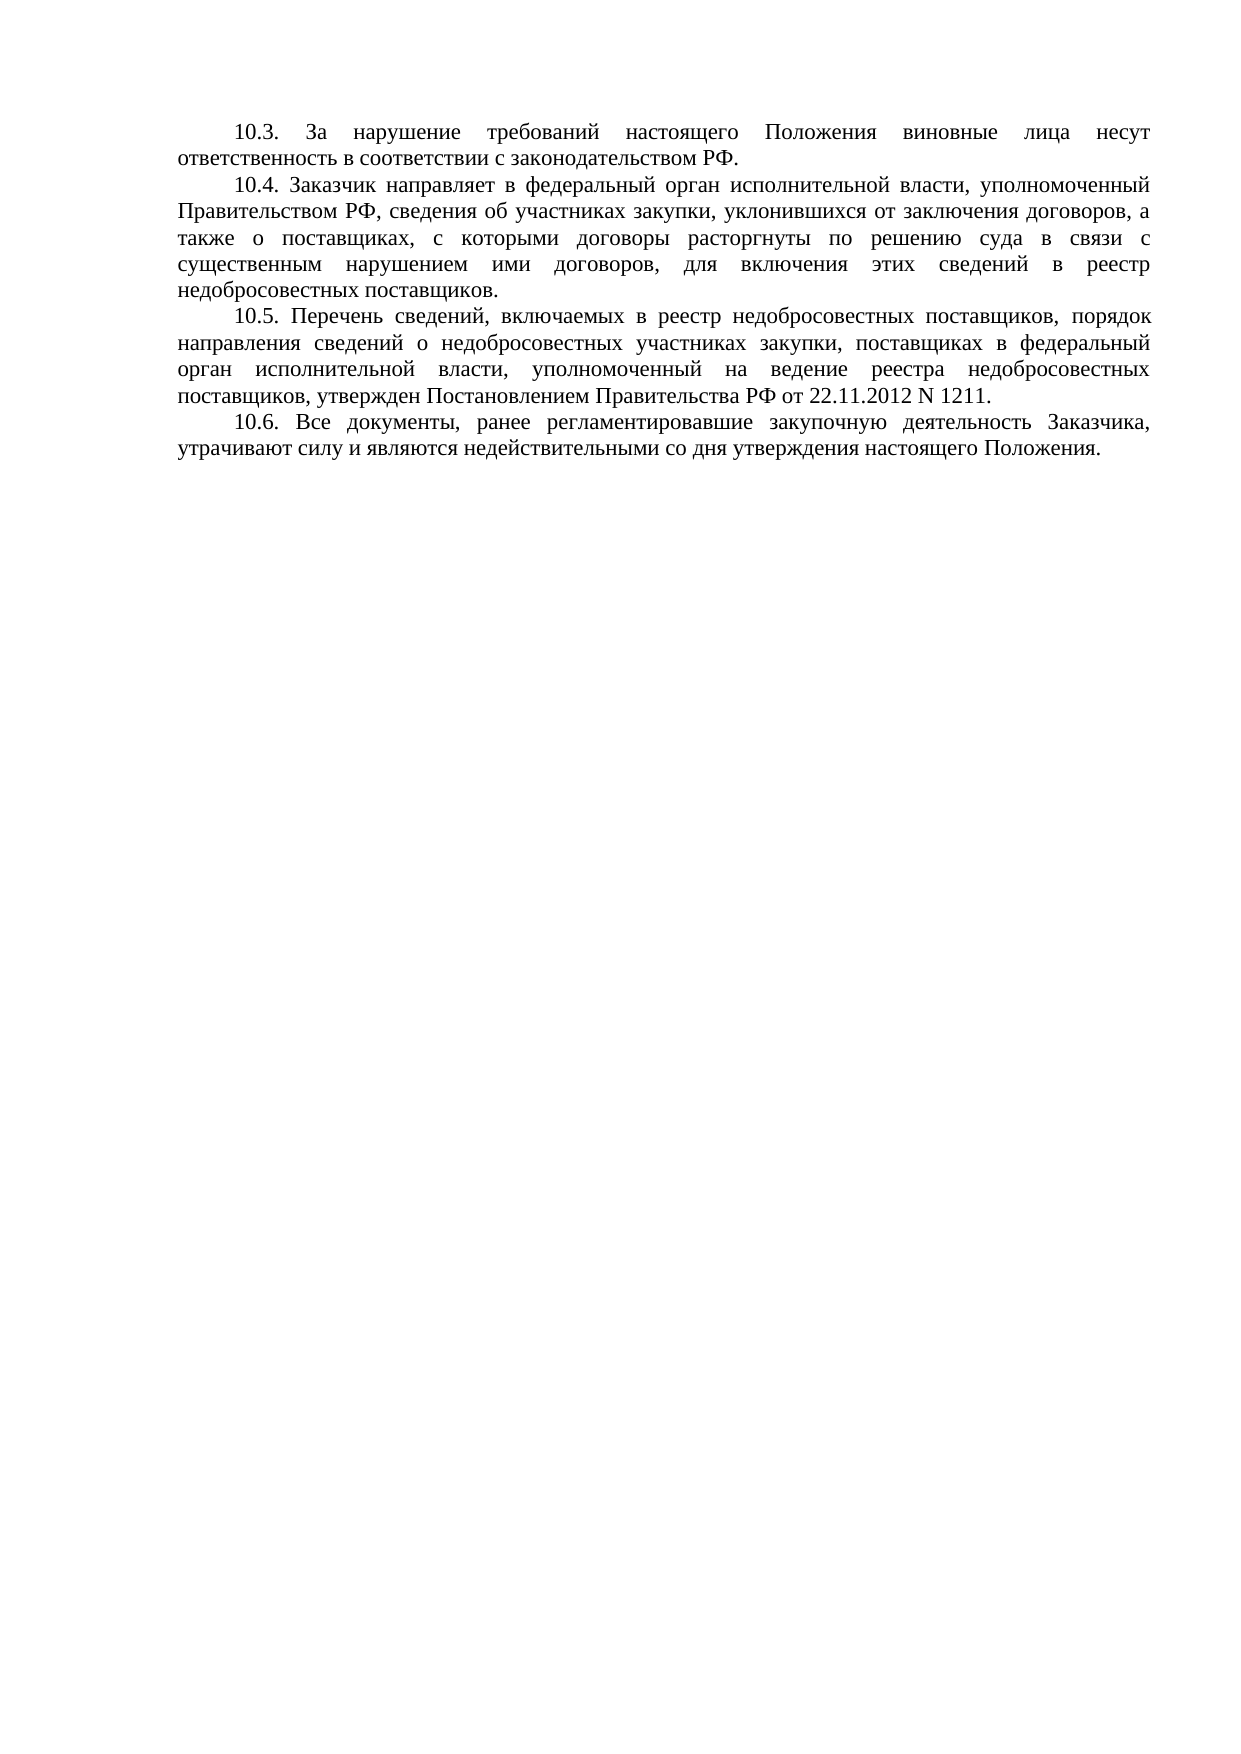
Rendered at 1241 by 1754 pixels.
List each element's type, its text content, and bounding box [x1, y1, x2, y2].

text 10.5. Перечень сведений, включаемых в реестр недобросовестных поставщиков, порядок направления сведений о недобросовестных участниках закупки, поставщиках в федеральный орган исполнительной власти, уполномоченный на ведение реестра недобросовестных поставщиков, утвержден Постановлением Правительства РФ от 22.11.2012 N 1211. [177, 303, 1152, 408]
text 10.6. Все документы, ранее регламентировавшие закупочную деятельность Заказчика, утрачивают силу и являются недействительными со дня утверждения настоящего Положения. [177, 408, 1152, 461]
text 10.4. Заказчик направляет в федеральный орган исполнительной власти, уполномоченный Правительством РФ, сведения об участниках закупки, уклонившихся от заключения договоров, а также о поставщиках, с которыми договоры расторгнуты по решению суда в связи с существенным нарушением ими договоров, для включения этих сведений в реестр недобросовестных поставщиков. [177, 171, 1152, 303]
text 10.3. За нарушение требований настоящего Положения виновные лица несут ответственность в соответствии с законодательством РФ. [177, 118, 1152, 171]
